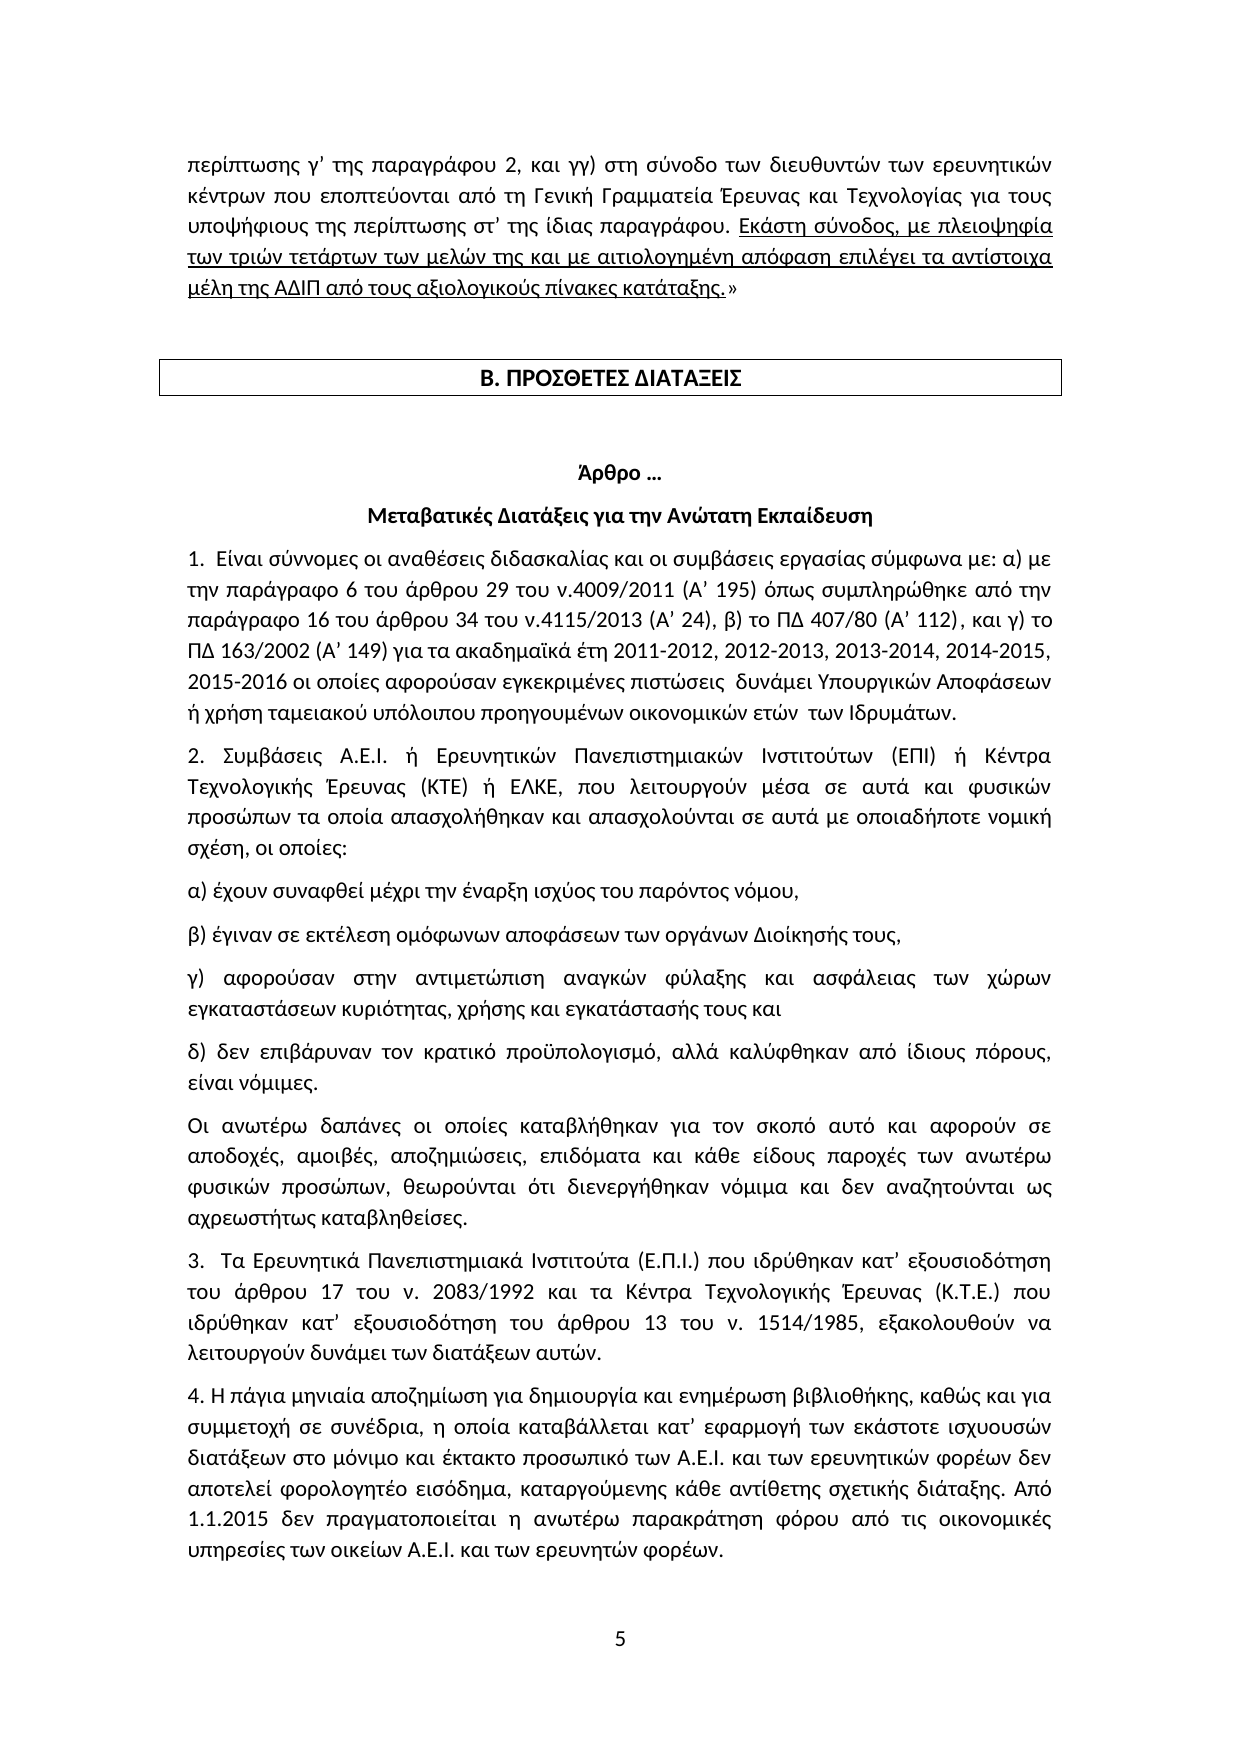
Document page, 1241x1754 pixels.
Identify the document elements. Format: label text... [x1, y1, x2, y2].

text Μεταβατικές Διατάξεις για την Ανώτατη Εκπαίδευση [187, 501, 1053, 529]
text 3. Τα Ερευνητικά Πανεπιστημιακά Ινστιτούτα (Ε.Π.Ι.) που ιδρύθηκαν κατ’ εξουσιοδότηση του άρθρου 17 του ν. 2083/1992 και τα Κέντρα Τεχνολογικής Έρευνας (Κ.Τ.Ε.) που ιδρύθηκαν κατ’ εξουσιοδότηση του άρθρου 13 του ν. 1514/1985, εξακολουθούν να λειτουργούν δυνάμει των διατάξεων αυτών. [187, 1246, 1053, 1366]
text Άρθρο … [187, 458, 1053, 486]
text 2. Συμβάσεις Α.Ε.Ι. ή Ερευνητικών Πανεπιστημιακών Ινστιτούτων (ΕΠΙ) ή Κέντρα Τεχνολογικής Έρευνας (ΚΤΕ) ή ΕΛΚΕ, που λειτουργούν μέσα σε αυτά και φυσικών προσώπων τα οποία απασχολήθηκαν και απασχολούνται σε αυτά με οποιαδήποτε νομική σχέση, οι οποίες: [187, 741, 1053, 861]
text γ) αφορούσαν στην αντιμετώπιση αναγκών φύλαξης και ασφάλειας των χώρων εγκαταστάσεων κυριότητας, χρήσης και εγκατάστασής τους και [187, 963, 1053, 1022]
text δ) δεν επιβάρυναν τον κρατικό προϋπολογισμό, αλλά καλύφθηκαν από ίδιους πόρους, είναι νόμιμες. [187, 1037, 1053, 1096]
text Οι ανωτέρω δαπάνες οι οποίες καταβλήθηκαν για τον σκοπό αυτό και αφορούν σε αποδοχές, αμοιβές, αποζημιώσεις, επιδόματα και κάθε είδους παροχές των ανωτέρω φυσικών προσώπων, θεωρούνται ότι διενεργήθηκαν νόμιμα και δεν αναζητούνται ως αχρεωστήτως καταβληθείσες. [187, 1111, 1053, 1231]
text 1. Είναι σύννομες οι αναθέσεις διδασκαλίας και οι συμβάσεις εργασίας σύμφωνα με: α) με την παράγραφο 6 του άρθρου 29 του ν.4009/2011 (Α’ 195) όπως συμπληρώθηκε από την παράγραφο 16 του άρθρου 34 του ν.4115/2013 (Α’ 24), β) το ΠΔ 407/80 (Α’ 112), και γ) το ΠΔ 163/2002 (Α’ 149) για τα ακαδημαϊκά έτη 2011-2012, 2012-2013, 2013-2014, 2014-2015, 2015-2016 οι οποίες αφορούσαν εγκεκριμένες πιστώσεις δυνάμει Υπουργικών Αποφάσεων ή χρήση ταμειακού υπόλοιπου προηγουμένων οικονομικών ετών των Ιδρυμάτων. [187, 544, 1053, 726]
text β) έγιναν σε εκτέλεση ομόφωνων αποφάσεων των οργάνων Διοίκησής τους, [187, 920, 1053, 948]
text α) έχουν συναφθεί μέχρι την έναρξη ισχύος του παρόντος νόμου, [187, 876, 1053, 904]
text Β. ΠΡΟΣΘΕΤΕΣ ΔΙΑΤΑΞΕΙΣ [160, 360, 1061, 395]
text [187, 150, 1053, 266]
text 4. Η πάγια μηνιαία αποζημίωση για δημιουργία και ενημέρωση βιβλιοθήκης, καθώς και για συμμετοχή σε συνέδρια, η οποία καταβάλλεται κατ’ εφαρμογή των εκάστοτε ισχυουσών διατάξεων στο μόνιμο και έκτακτο προσωπικό των Α.Ε.Ι. και των ερευνητικών φορέων δεν αποτελεί φορολογητέο εισόδημα, καταργούμενης κάθε αντίθετης σχετικής διάταξης. Από 1.1.2015 δεν πραγματοποιείται η ανωτέρω παρακράτηση φόρου από τις οικονομικές υπηρεσίες των οικείων Α.Ε.Ι. και των ερευνητών φορέων. [187, 1382, 1053, 1563]
